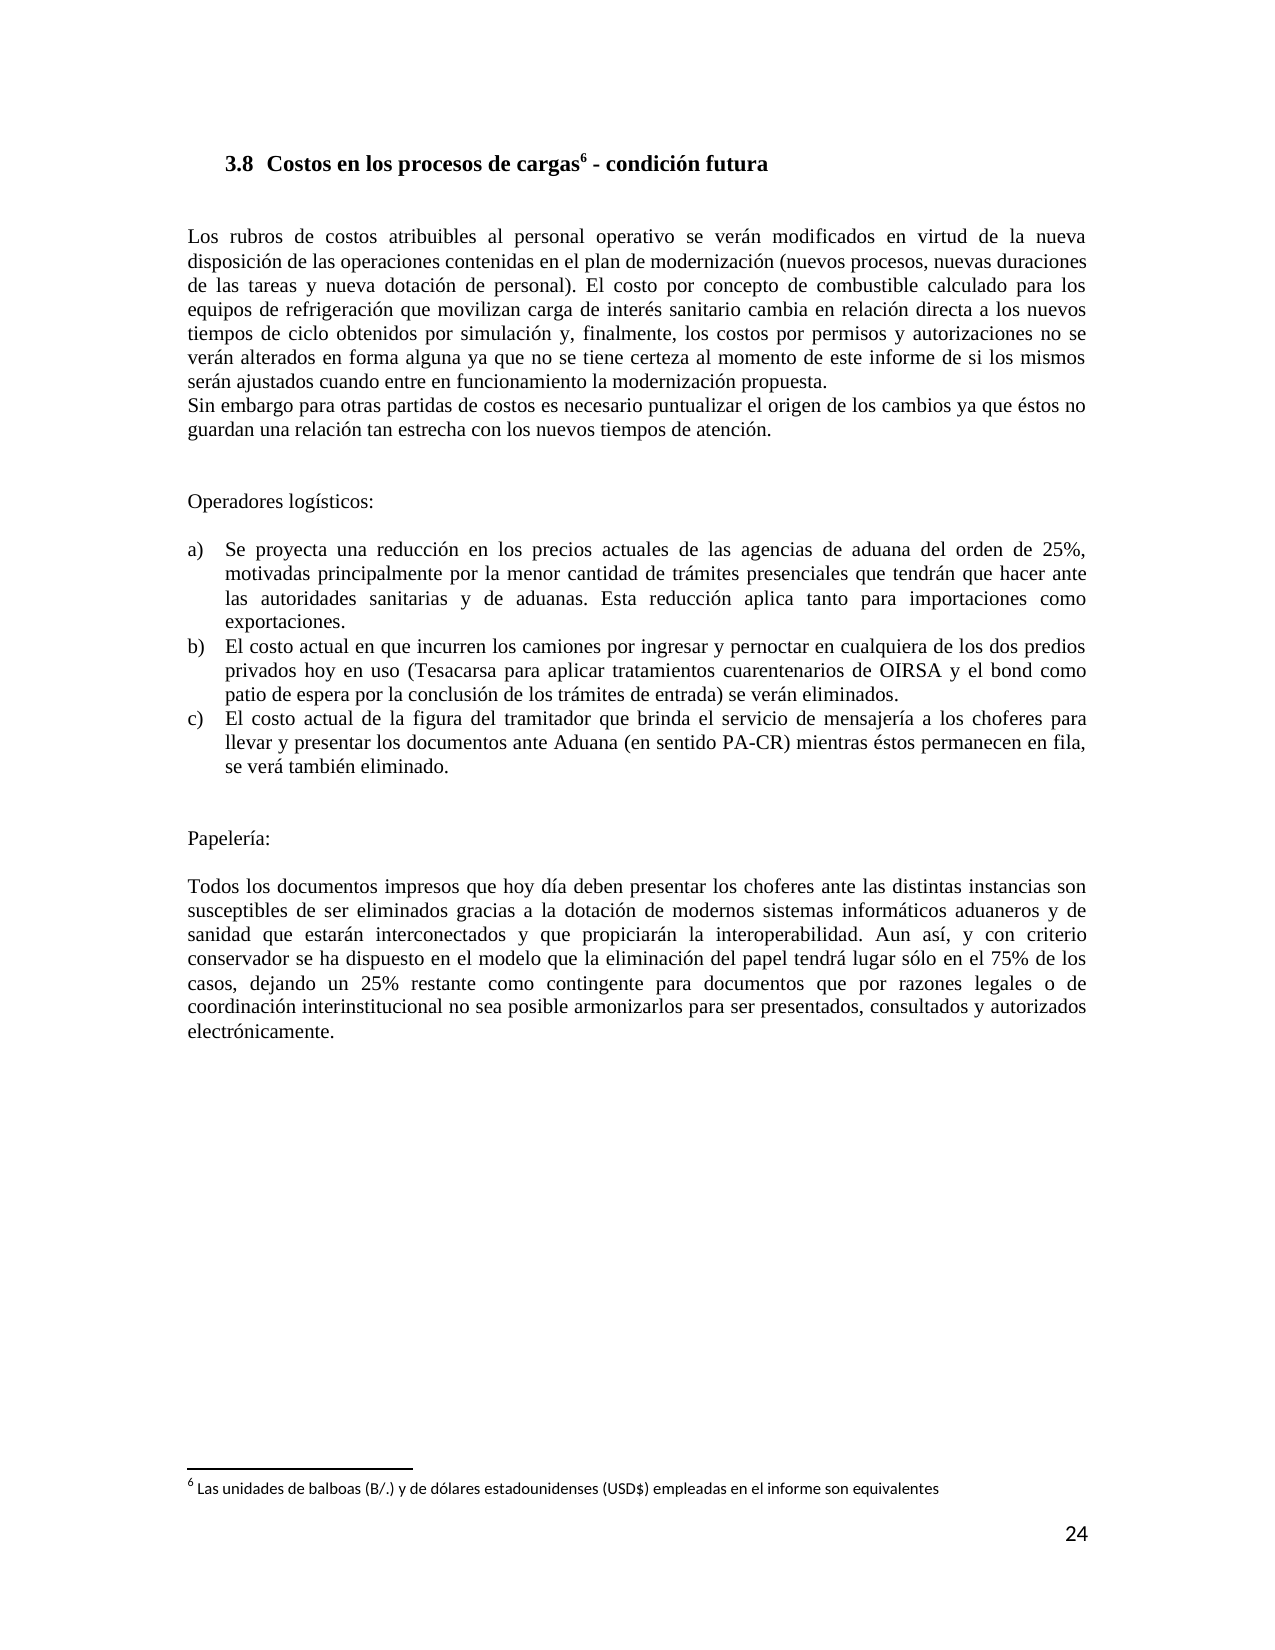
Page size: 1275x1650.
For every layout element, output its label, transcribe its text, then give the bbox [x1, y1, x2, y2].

text Todos los documentos impresos que hoy día deben presentar los choferes ante las distintas instancias son susceptibles de ser eliminados gracias a la dotación de modernos sistemas informáticos aduaneros y de sanidad que estarán interconectados y que propiciarán la interoperabilidad. Aun así, y con criterio conservador se ha dispuesto en el modelo que la eliminación del papel tendrá lugar sólo en el 75% de los casos, dejando un 25% restante como contingente para documentos que por razones legales o de coordinación interinstitucional no sea posible armonizarlos para ser presentados, consultados y autorizados electrónicamente. [187, 874, 1088, 1043]
text Los rubros de costos atribuibles al personal operativo se verán modificados en virtud de la nueva disposición de las operaciones contenidas en el plan de modernización (nuevos procesos, nuevas duraciones de las tareas y nueva dotación de personal). El costo por concepto de combustible calculado para los equipos de refrigeración que movilizan carga de interés sanitario cambia en relación directa a los nuevos tiempos de ciclo obtenidos por simulación y, finalmente, los costos por permisos y autorizaciones no se verán alterados en forma alguna ya que no se tiene certeza al momento de este informe de si los mismos serán ajustados cuando entre en funcionamiento la modernización propuesta. [187, 224, 1088, 393]
text Papelería: [187, 826, 1088, 850]
subtitle Costos en los procesos de cargas - condición futura [225, 150, 1088, 176]
list El costo actual de la figura del tramitador que brinda el servicio de mensajería a los choferes para llevar y presentar los documentos ante Aduana (en sentido PA-CR) mientras éstos permanecen en fila, se verá también eliminado. [187, 706, 1088, 778]
list Se proyecta una reducción en los precios actuales de las agencias de aduana del orden de 25%, motivadas principalmente por la menor cantidad de trámites presenciales que tendrán que hacer ante las autoridades sanitarias y de aduanas. Esta reducción aplica tanto para importaciones como exportaciones. [187, 537, 1088, 633]
text Operadores logísticos: [187, 489, 1088, 513]
list El costo actual en que incurren los camiones por ingresar y pernoctar en cualquiera de los dos predios privados hoy en uso (Tesacarsa para aplicar tratamientos cuarentenarios de OIRSA y el bond como patio de espera por la conclusión de los trámites de entrada) se verán eliminados. [187, 633, 1088, 706]
text Sin embargo para otras partidas de costos es necesario puntualizar el origen de los cambios ya que éstos no guardan una relación tan estrecha con los nuevos tiempos de atención. [187, 393, 1088, 441]
